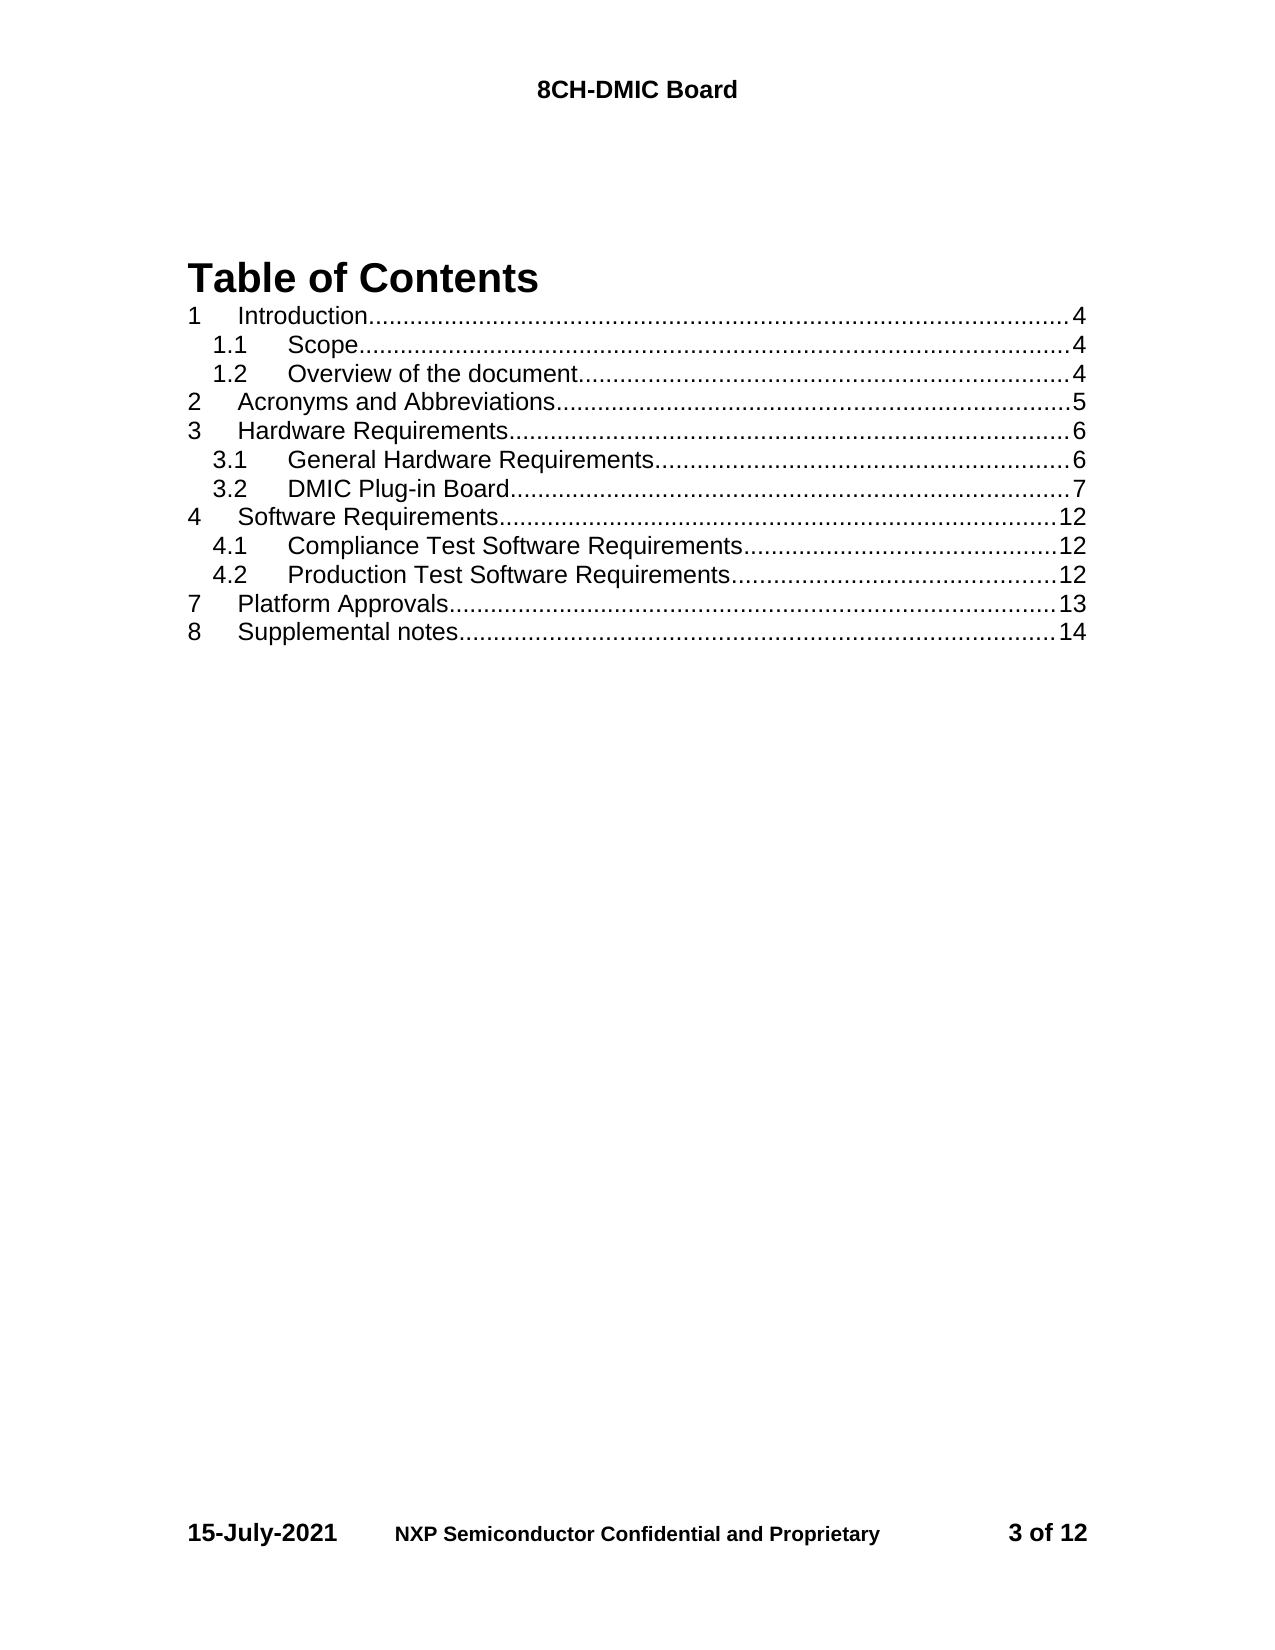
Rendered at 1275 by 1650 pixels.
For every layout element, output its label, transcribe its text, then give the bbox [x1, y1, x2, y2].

text 4.1 Compliance Test Software Requirements 12 [212, 531, 1087, 560]
text 8 Supplemental notes 14 [187, 617, 1087, 646]
text 3 Hardware Requirements 6 [187, 416, 1087, 445]
text 1 Introduction 4 [187, 301, 1087, 330]
text 2 Acronyms and Abbreviations 5 [187, 387, 1087, 416]
text Table of Contents [187, 253, 1087, 301]
text 3.2 DMIC Plug-in Board 7 [212, 473, 1087, 502]
text 1.1 Scope 4 [212, 330, 1087, 358]
text 3.1 General Hardware Requirements 6 [212, 445, 1087, 473]
text 4.2 Production Test Software Requirements 12 [212, 560, 1087, 588]
text 1.2 Overview of the document 4 [212, 358, 1087, 387]
text 7 Platform Approvals 13 [187, 588, 1087, 617]
text 4 Software Requirements 12 [187, 502, 1087, 531]
